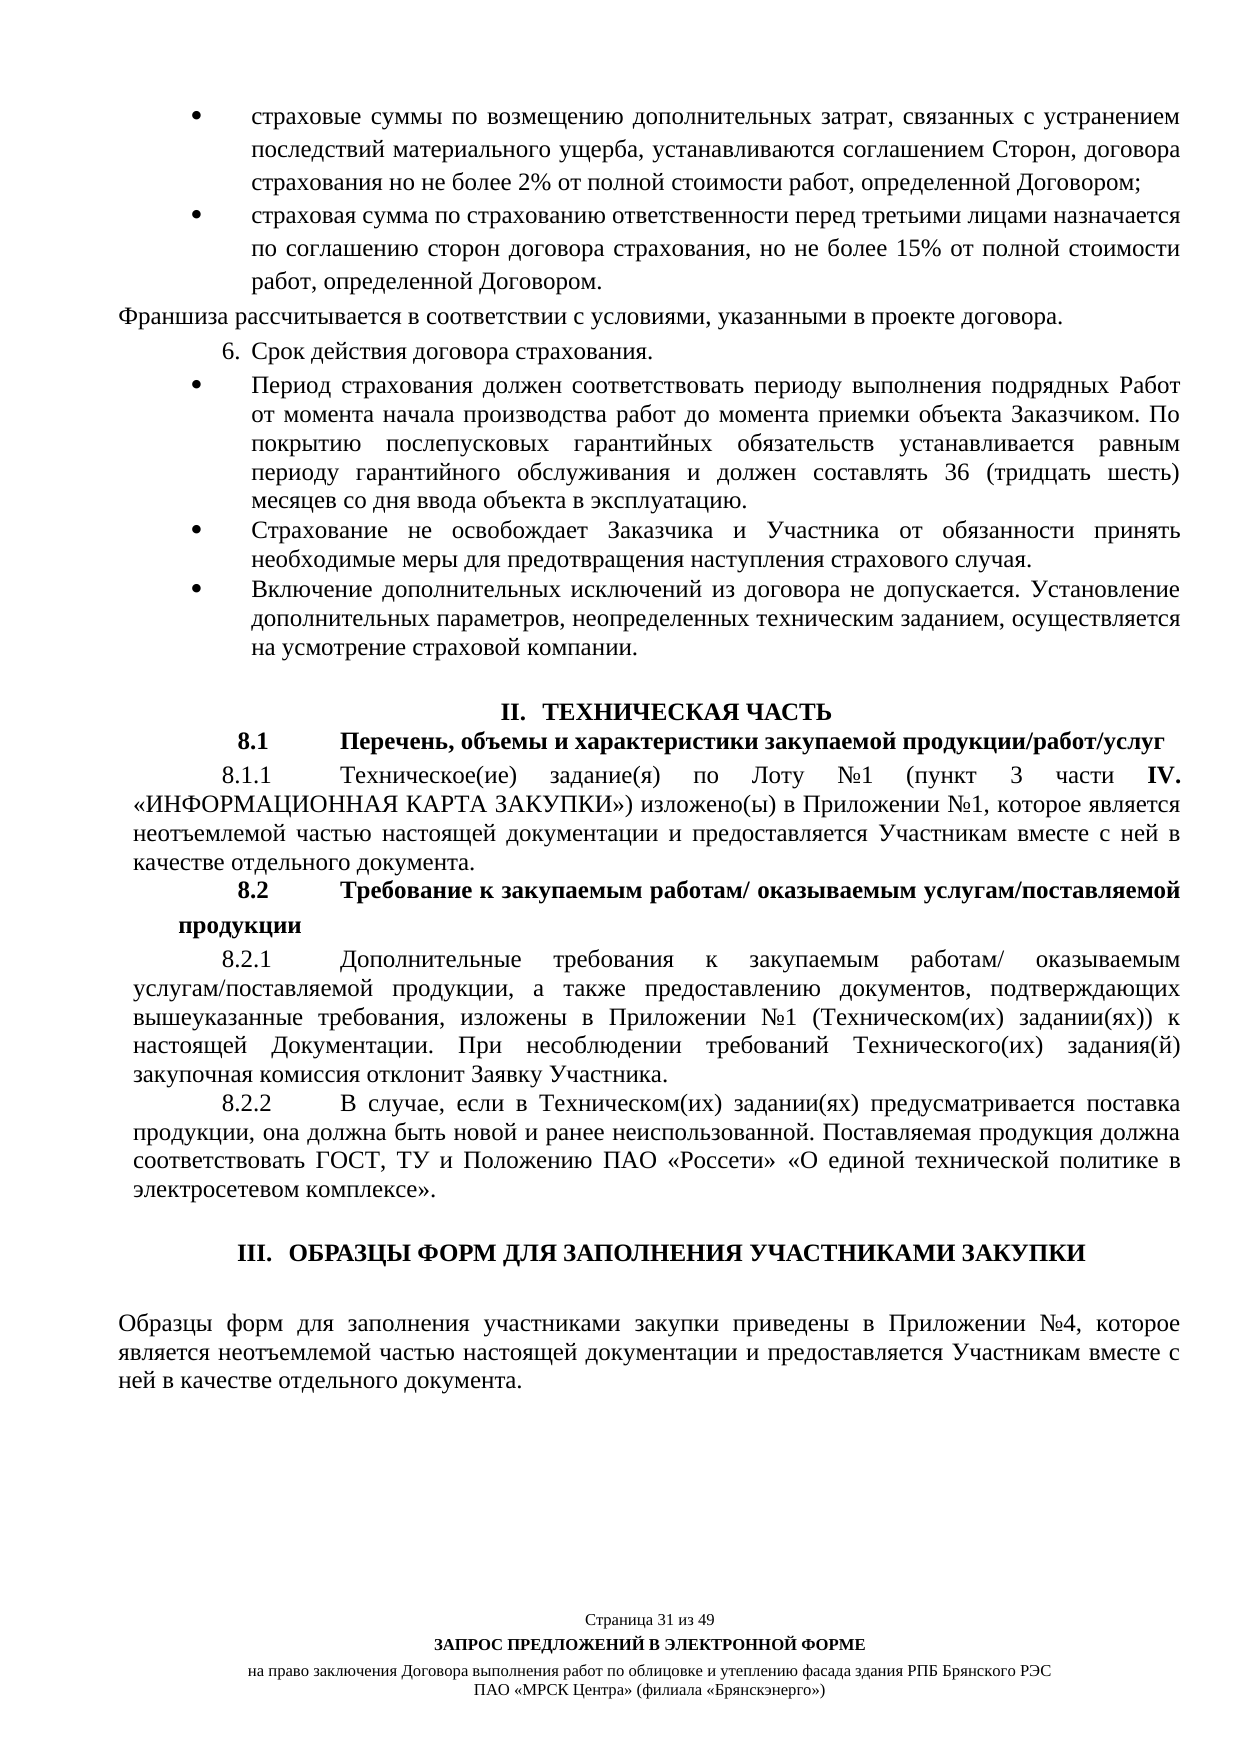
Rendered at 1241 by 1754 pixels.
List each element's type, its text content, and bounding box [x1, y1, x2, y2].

list страховая сумма по страхованию ответственности перед третьими лицами назначается по соглашению сторон договора страхования, но не более 15% от полной стоимости работ, определенной Договором. [192, 200, 1181, 295]
subtitle Перечень, объемы и характеристики закупаемой продукции/работ/услуг [178, 726, 1181, 755]
subtitle ТЕХНИЧЕСКАЯ ЧАСТЬ [118, 697, 1181, 726]
list Страхование не освобождает Заказчика и Участника от обязанности принять необходимые меры для предотвращения наступления страхового случая. [192, 516, 1181, 573]
subtitle Техническое(ие) задание(я) по Лоту №1 (пункт 3 части IV. «ИНФОРМАЦИОННАЯ КАРТА ЗАКУПКИ») изложено(ы) в Приложении №1, которое является неотъемлемой частью настоящей документации и предоставляется Участникам вместе с ней в качестве отдельного документа. [133, 760, 1181, 875]
list страховые суммы по возмещению дополнительных затрат, связанных с устранением последствий материального ущерба, устанавливаются соглашением Сторон, договора страхования но не более 2% от полной стоимости работ, определенной Договором; [192, 101, 1181, 196]
subtitle Образцы форм для заполнения участниками закупки приведены в Приложении №4, которое является неотъемлемой частью настоящей документации и предоставляется Участникам вместе с ней в качестве отдельного документа. [118, 1308, 1181, 1394]
text Франшиза рассчитывается в соответствии с условиями, указанными в проекте договора. [118, 301, 1181, 329]
subtitle В случае, если в Техническом(их) задании(ях) предусматривается поставка продукции, она должна быть новой и ранее неиспользованной. Поставляемая продукция должна соответствовать ГОСТ, ТУ и Положению ПАО «Россети» «О единой технической политике в электросетевом комплексе». [133, 1088, 1181, 1203]
subtitle ОБРАЗЦЫ ФОРМ ДЛЯ ЗАПОЛНЕНИЯ УЧАСТНИКАМИ ЗАКУПКИ [118, 1238, 1181, 1267]
list Включение дополнительных исключений из договора не допускается. Установление дополнительных параметров, неопределенных техническим заданием, осуществляется на усмотрение страховой компании. [192, 574, 1181, 661]
list Период страхования должен соответствовать периоду выполнения подрядных Работ от момента начала производства работ до момента приемки объекта Заказчиком. По покрытию послепусковых гарантийных обязательств устанавливается равным периоду гарантийного обслуживания и должен составлять 36 (тридцать шесть) месяцев со дня ввода объекта в эксплуатацию. [192, 370, 1181, 514]
list Срок действия договора страхования. [222, 336, 1181, 364]
subtitle Требование к закупаемым работам/ оказываемым услугам/поставляемой продукции [178, 875, 1181, 939]
subtitle Дополнительные требования к закупаемым работам/ оказываемым услугам/поставляемой продукции, а также предоставлению документов, подтверждающих вышеуказанные требования, изложены в Приложении №1 (Техническом(их) задании(ях)) к настоящей Документации. При несоблюдении требований Технического(их) задания(й) закупочная комиссия отклонит Заявку Участника. [133, 944, 1181, 1088]
